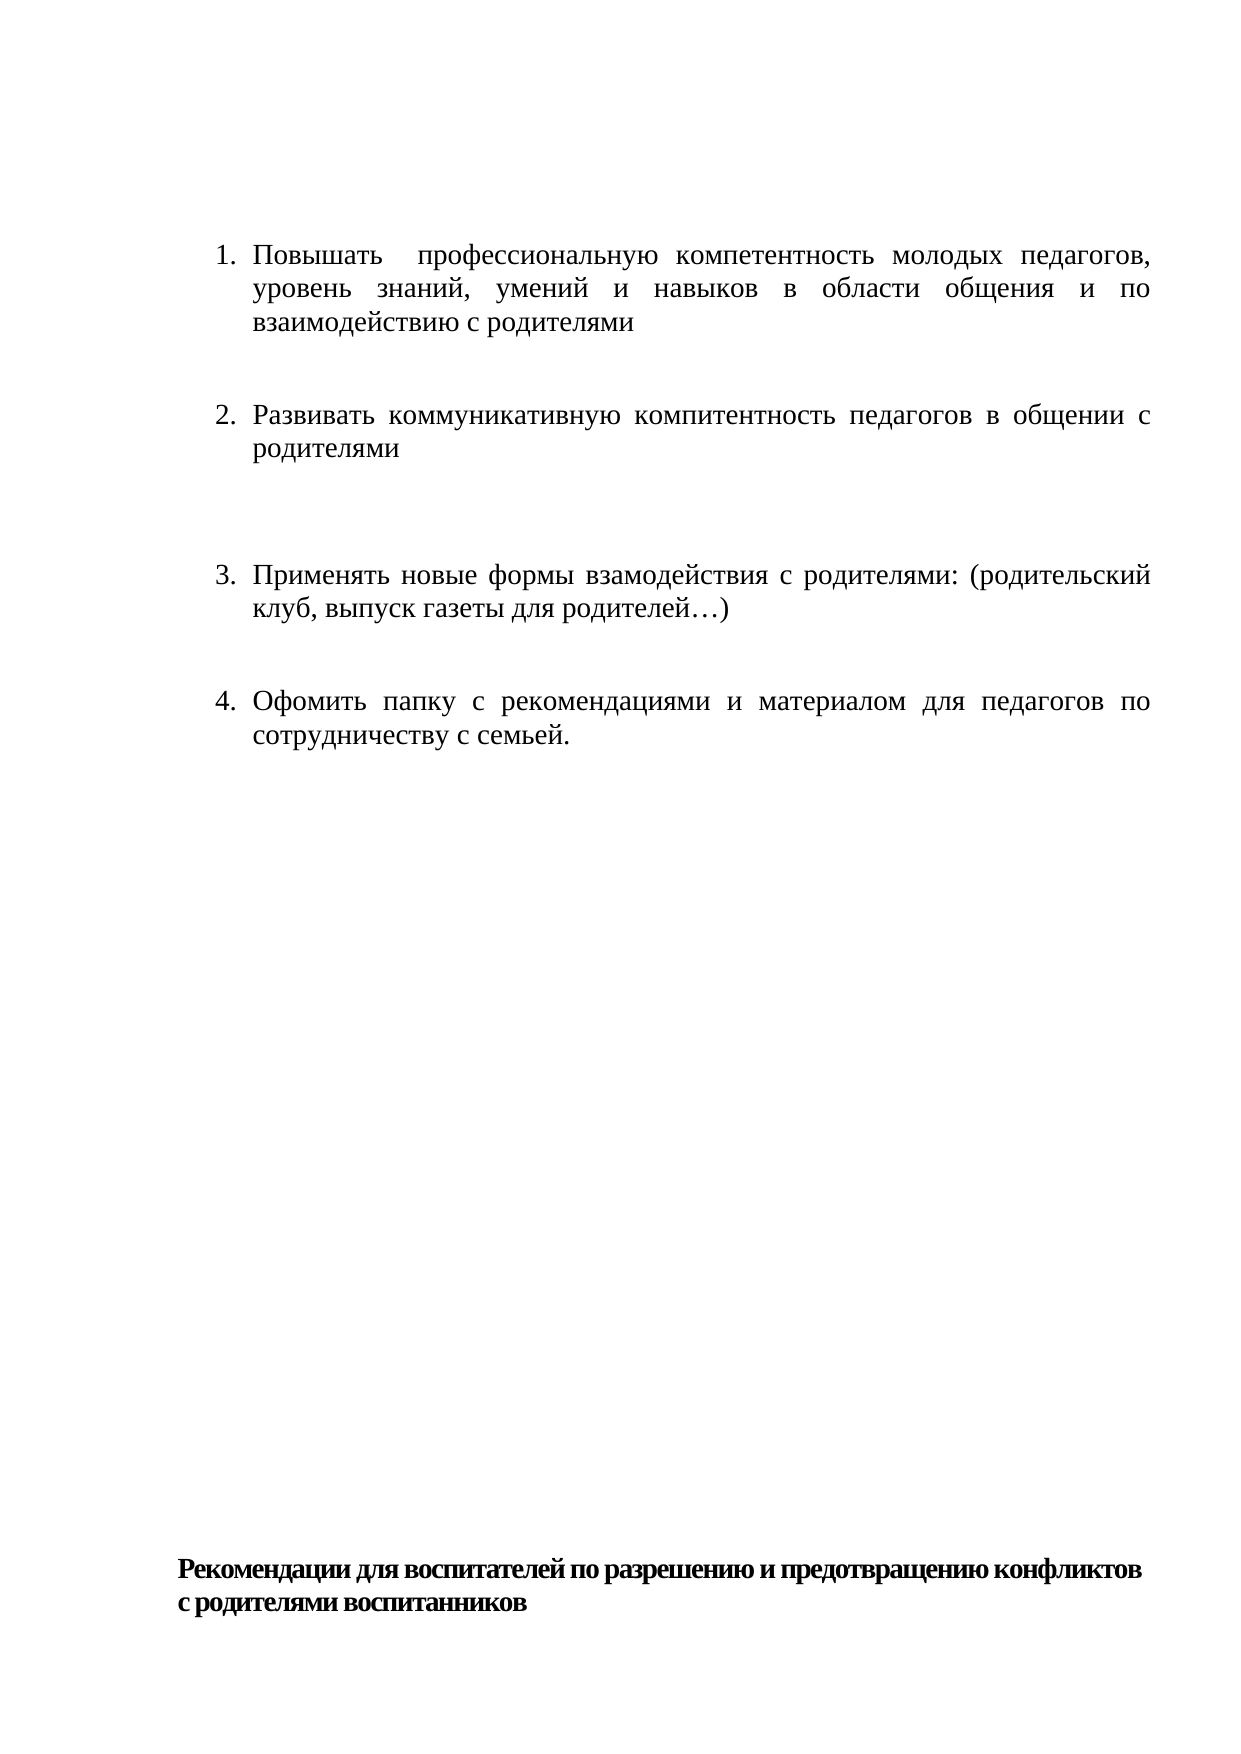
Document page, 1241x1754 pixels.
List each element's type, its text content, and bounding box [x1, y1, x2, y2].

list Применять новые формы взамодействия с родителями: (родительский клуб, выпуск газеты для родителей…) [215, 557, 1152, 624]
list Офомить папку с рекомендациями и материалом для педагогов по сотрудничеству с семьей. [215, 683, 1152, 750]
list Развивать коммуникативную компитентность педагогов в общении с родителями [215, 397, 1152, 464]
text Рекомендации для воспитателей по разрешению и предотвращению конфликтов с родителями воспитанников [177, 1551, 1152, 1618]
list Повышать профессиональную компетентность молодых педагогов, уровень знаний, умений и навыков в области общения и по взаимодействию с родителями [215, 237, 1152, 337]
